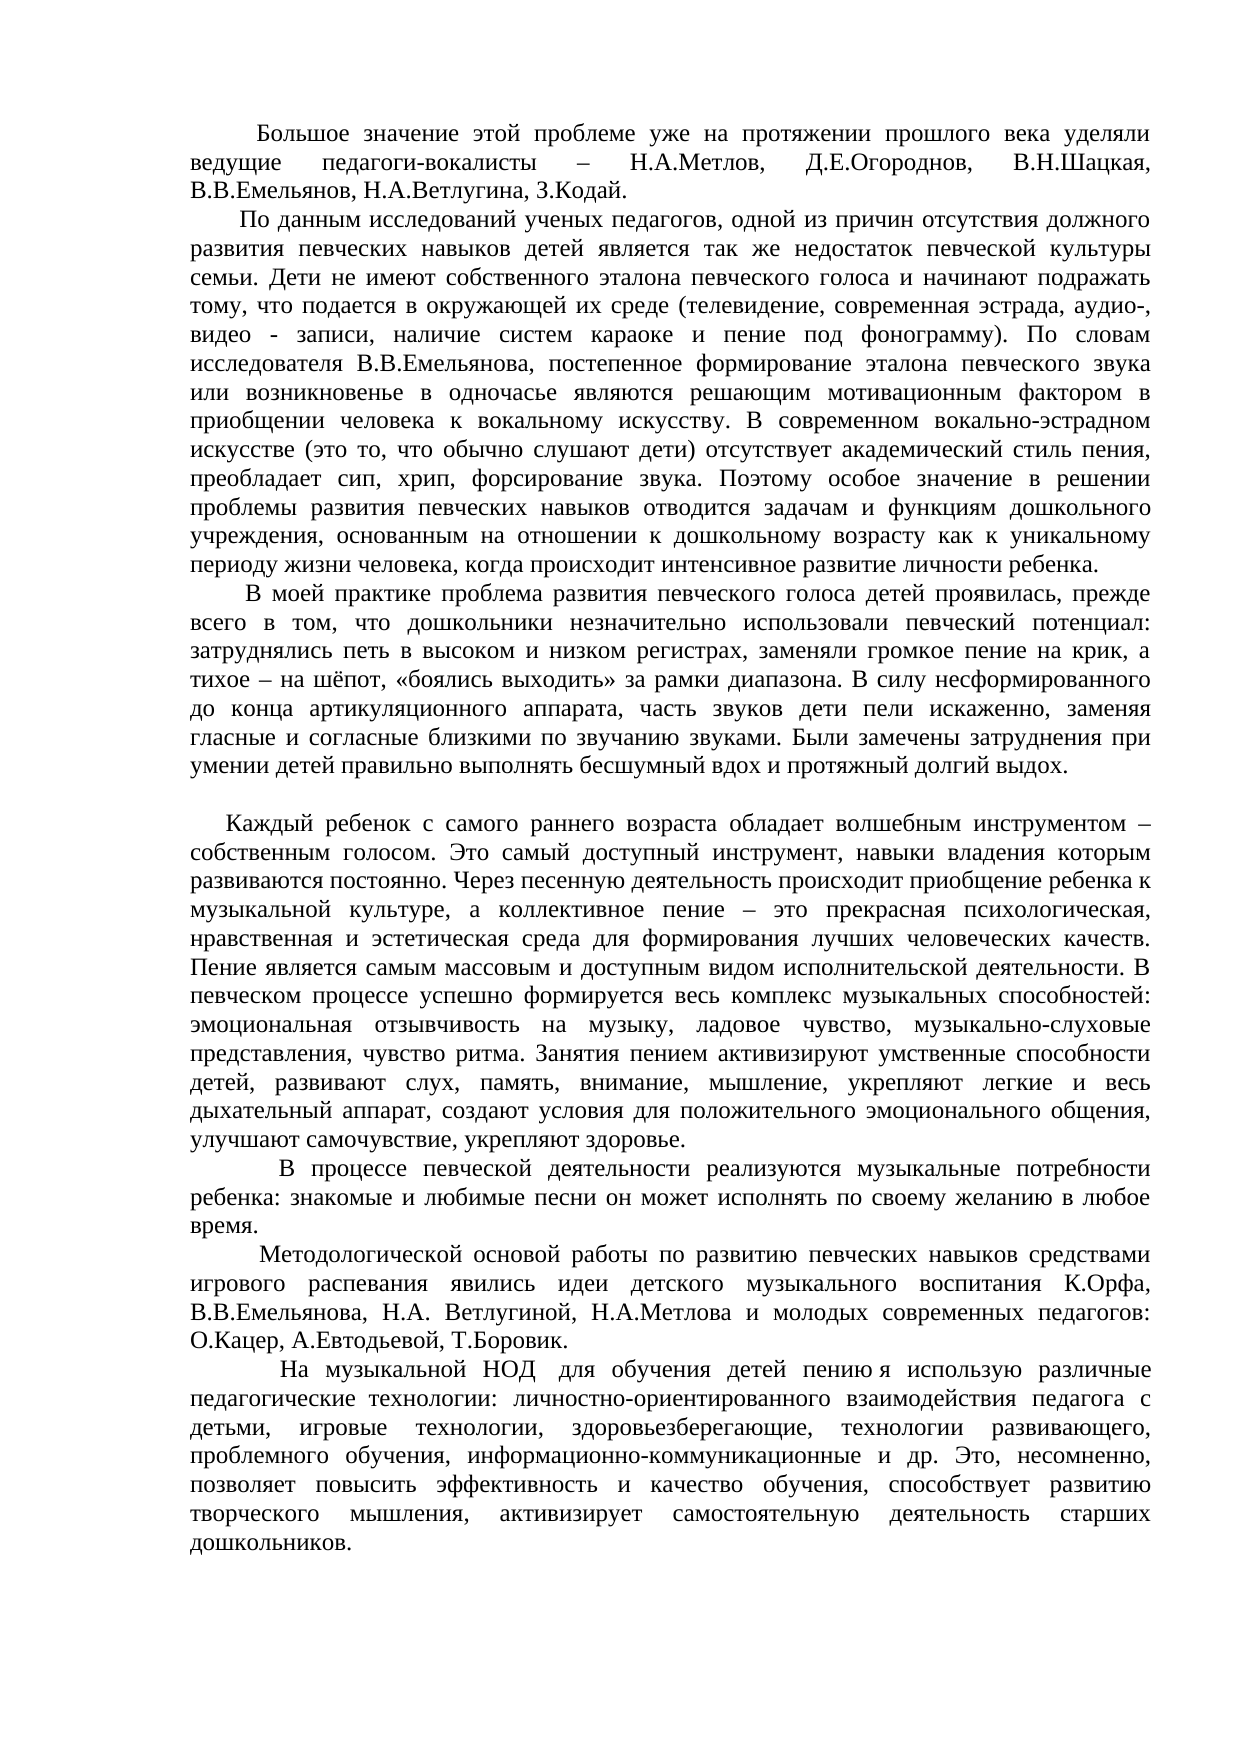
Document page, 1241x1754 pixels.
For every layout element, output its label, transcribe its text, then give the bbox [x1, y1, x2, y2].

text По данным исследований ученых педагогов, одной из причин отсутствия должного развития певческих навыков детей является так же недостаток певческой культуры семьи. Дети не имеют собственного эталона певческого голоса и начинают подражать тому, что подается в окружающей их среде (телевидение, современная эстрада, аудио-, видео - записи, наличие систем караоке и пение под фонограмму). По словам исследователя В.В.Емельянова, постепенное формирование эталона певческого звука или возникновенье в одночасье являются решающим мотивационным фактором в приобщении человека к вокальному искусству. В современном вокально-эстрадном искусстве (это то, что обычно слушают дети) отсутствует академический стиль пения, преобладает сип, хрип, форсирование звука. Поэтому особое значение в решении проблемы развития певческих навыков отводится задачам и функциям дошкольного учреждения, основанным на отношении к дошкольному возрасту как к уникальному периоду жизни человека, когда происходит интенсивное развитие личности ребенка. [190, 204, 1152, 578]
text На музыкальной НОД для обучения детей пению я использую различные педагогические технологии: личностно-ориентированного взаимодействия педагога с детьми, игровые технологии, здоровьезберегающие, технологии развивающего, проблемного обучения, информационно-коммуникационные и др. Это, несомненно, позволяет повысить эффективность и качество обучения, способствует развитию творческого мышления, активизирует самостоятельную деятельность старших дошкольников. [190, 1354, 1152, 1556]
text Каждый ребенок с самого раннего возраста обладает волшебным инструментом – собственным голосом. Это самый доступный инструмент, навыки владения которым развиваются постоянно. Через песенную деятельность происходит приобщение ребенка к музыкальной культуре, а коллективное пение – это прекрасная психологическая, нравственная и эстетическая среда для формирования лучших человеческих качеств. Пение является самым массовым и доступным видом исполнительской деятельности. В певческом процессе успешно формируется весь комплекс музыкальных способностей: эмоциональная отзывчивость на музыку, ладовое чувство, музыкально-слуховые представления, чувство ритма. Занятия пением активизируют умственные способности детей, развивают слух, память, внимание, мышление, укрепляют легкие и весь дыхательный аппарат, создают условия для положительного эмоционального общения, улучшают самочувствие, укрепляют здоровье. [190, 808, 1152, 1153]
text В моей практике проблема развития певческого голоса детей проявилась, прежде всего в том, что дошкольники незначительно использовали певческий потенциал: затруднялись петь в высоком и низком регистрах, заменяли громкое пение на крик, а тихое – на шёпот, «боялись выходить» за рамки диапазона. В силу несформированного до конца артикуляционного аппарата, часть звуков дети пели искаженно, заменяя гласные и согласные близкими по звучанию звуками. Были замечены затруднения при умении детей правильно выполнять бесшумный вдох и протяжный долгий выдох. [190, 578, 1152, 779]
text Методологической основой работы по развитию певческих навыков средствами игрового распевания явились идеи детского музыкального воспитания К.Орфа, В.В.Емельянова, Н.А. Ветлугиной, Н.А.Метлова и молодых современных педагогов: О.Кацер, А.Евтодьевой, Т.Боровик. [190, 1239, 1152, 1354]
text Большое значение этой проблеме уже на протяжении прошлого века уделяли ведущие педагоги-вокалисты – Н.А.Метлов, Д.Е.Огороднов, В.Н.Шацкая, В.В.Емельянов, Н.А.Ветлугина, З.Кодай. [190, 118, 1152, 204]
text В процессе певческой деятельности реализуются музыкальные потребности ребенка: знакомые и любимые песни он может исполнять по своему желанию в любое время. [190, 1153, 1152, 1239]
